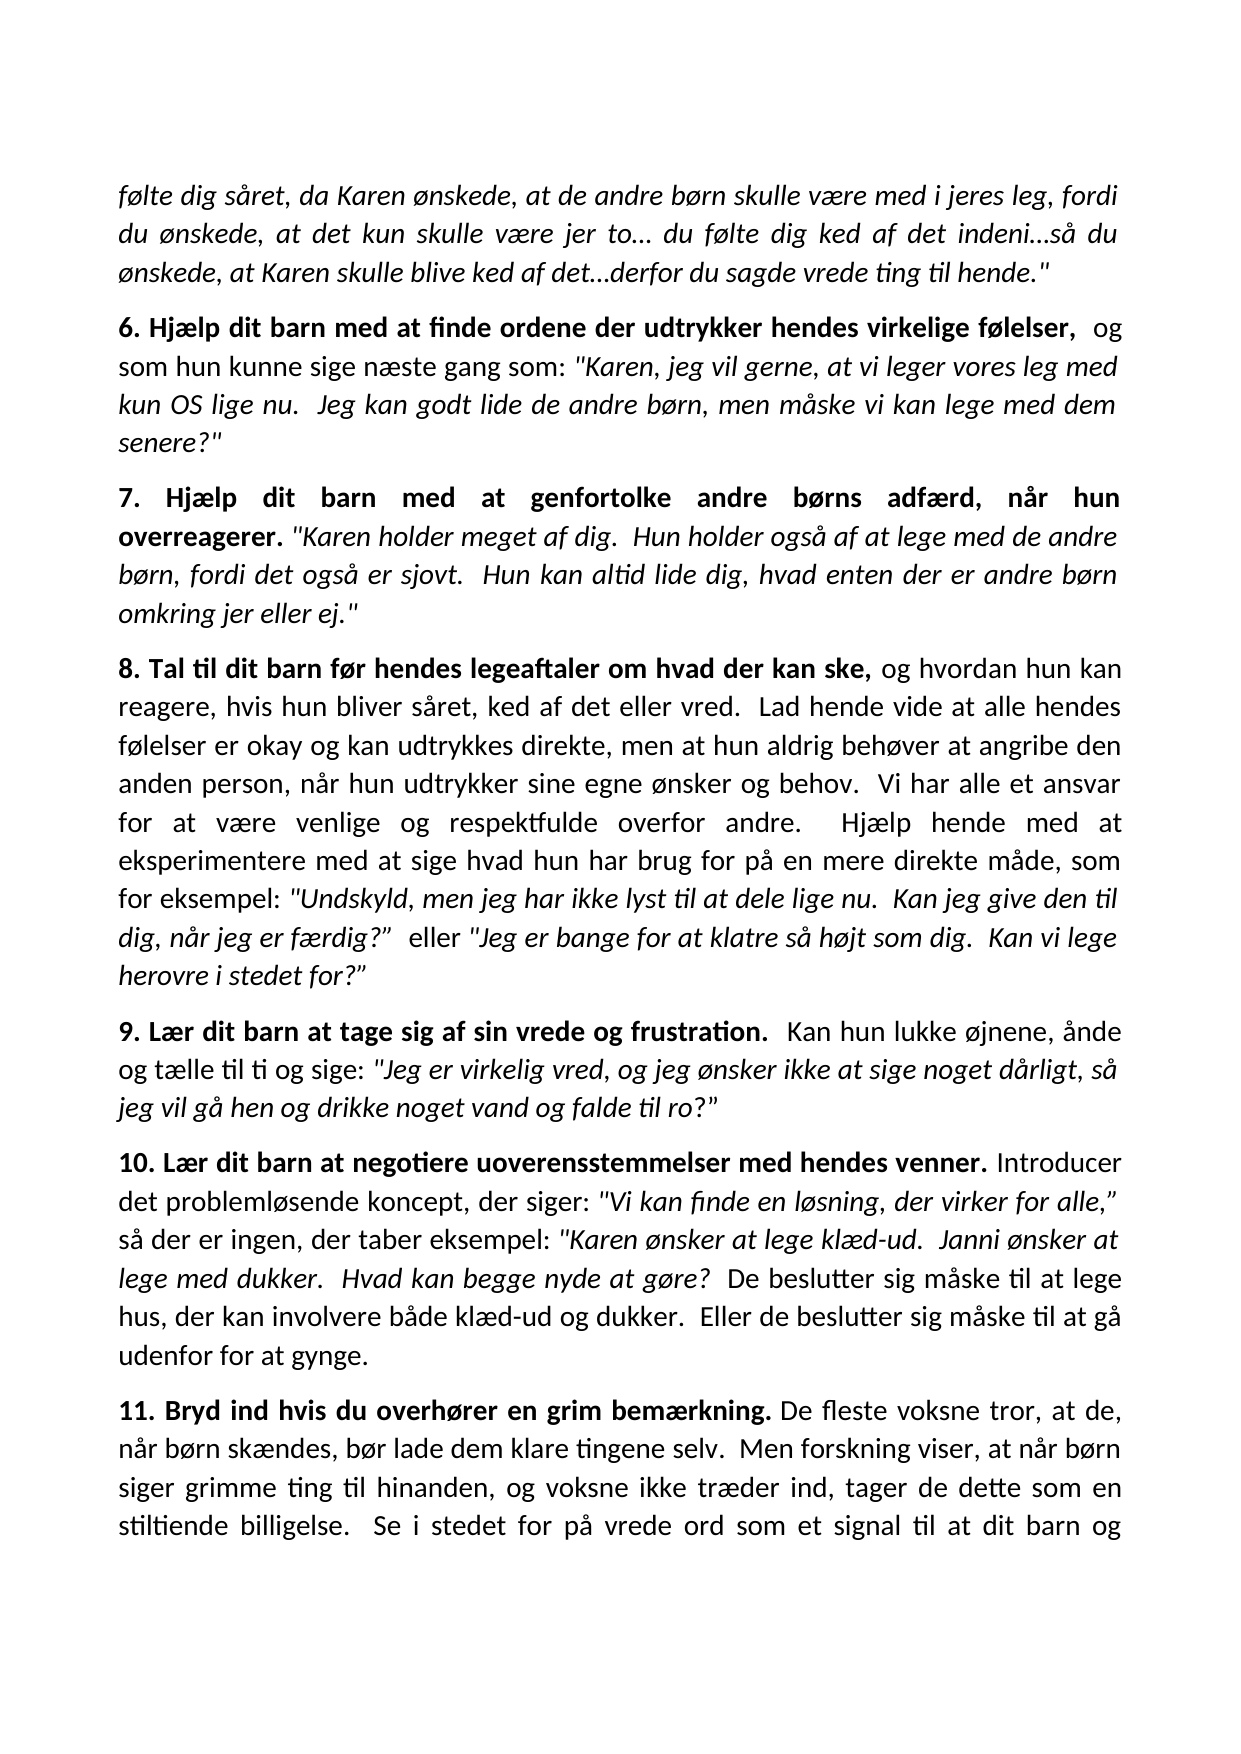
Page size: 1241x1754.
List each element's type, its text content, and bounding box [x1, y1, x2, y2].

text 8. Tal til dit barn før hendes legeaftaler om hvad der kan ske, og hvordan hun kan reagere, hvis hun bliver såret, ked af det eller vred. Lad hende vide at alle hendes følelser er okay og kan udtrykkes direkte, men at hun aldrig behøver at angribe den anden person, når hun udtrykker sine egne ønsker og behov. Vi har alle et ansvar for at være venlige og respektfulde overfor andre. Hjælp hende med at eksperimentere med at sige hvad hun har brug for på en mere direkte måde, som for eksempel: "Undskyld, men jeg har ikke lyst til at dele lige nu. Kan jeg give den til dig, når jeg er færdig?” eller "Jeg er bange for at klatre så højt som dig. Kan vi lege herovre i stedet for?” [118, 650, 1122, 993]
text 10. Lær dit barn at negotiere uoverensstemmelser med hendes venner. Introducer det problemløsende koncept, der siger: "Vi kan finde en løsning, der virker for alle,” så der er ingen, der taber eksempel: "Karen ønsker at lege klæd-ud. Janni ønsker at lege med dukker. Hvad kan begge nyde at gøre? De beslutter sig måske til at lege hus, der kan involvere både klæd-ud og dukker. Eller de beslutter sig måske til at gå udenfor for at gynge. [118, 1144, 1122, 1372]
text 6. Hjælp dit barn med at finde ordene der udtrykker hendes virkelige følelser, og som hun kunne sige næste gang som: "Karen, jeg vil gerne, at vi leger vores leg med kun OS lige nu. Jeg kan godt lide de andre børn, men måske vi kan lege med dem senere?" [118, 309, 1122, 460]
text 7. Hjælp dit barn med at genfortolke andre børns adfærd, når hun overreagerer. "Karen holder meget af dig. Hun holder også af at lege med de andre børn, fordi det også er sjovt. Hun kan altid lide dig, hvad enten der er andre børn omkring jer eller ej." [118, 479, 1122, 631]
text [118, 177, 1122, 290]
text 9. Lær dit barn at tage sig af sin vrede og frustration. Kan hun lukke øjnene, ånde og tælle til ti og sige: "Jeg er virkelig vred, og jeg ønsker ikke at sige noget dårligt, så jeg vil gå hen og drikke noget vand og falde til ro?” [118, 1013, 1122, 1125]
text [118, 1392, 1122, 1543]
